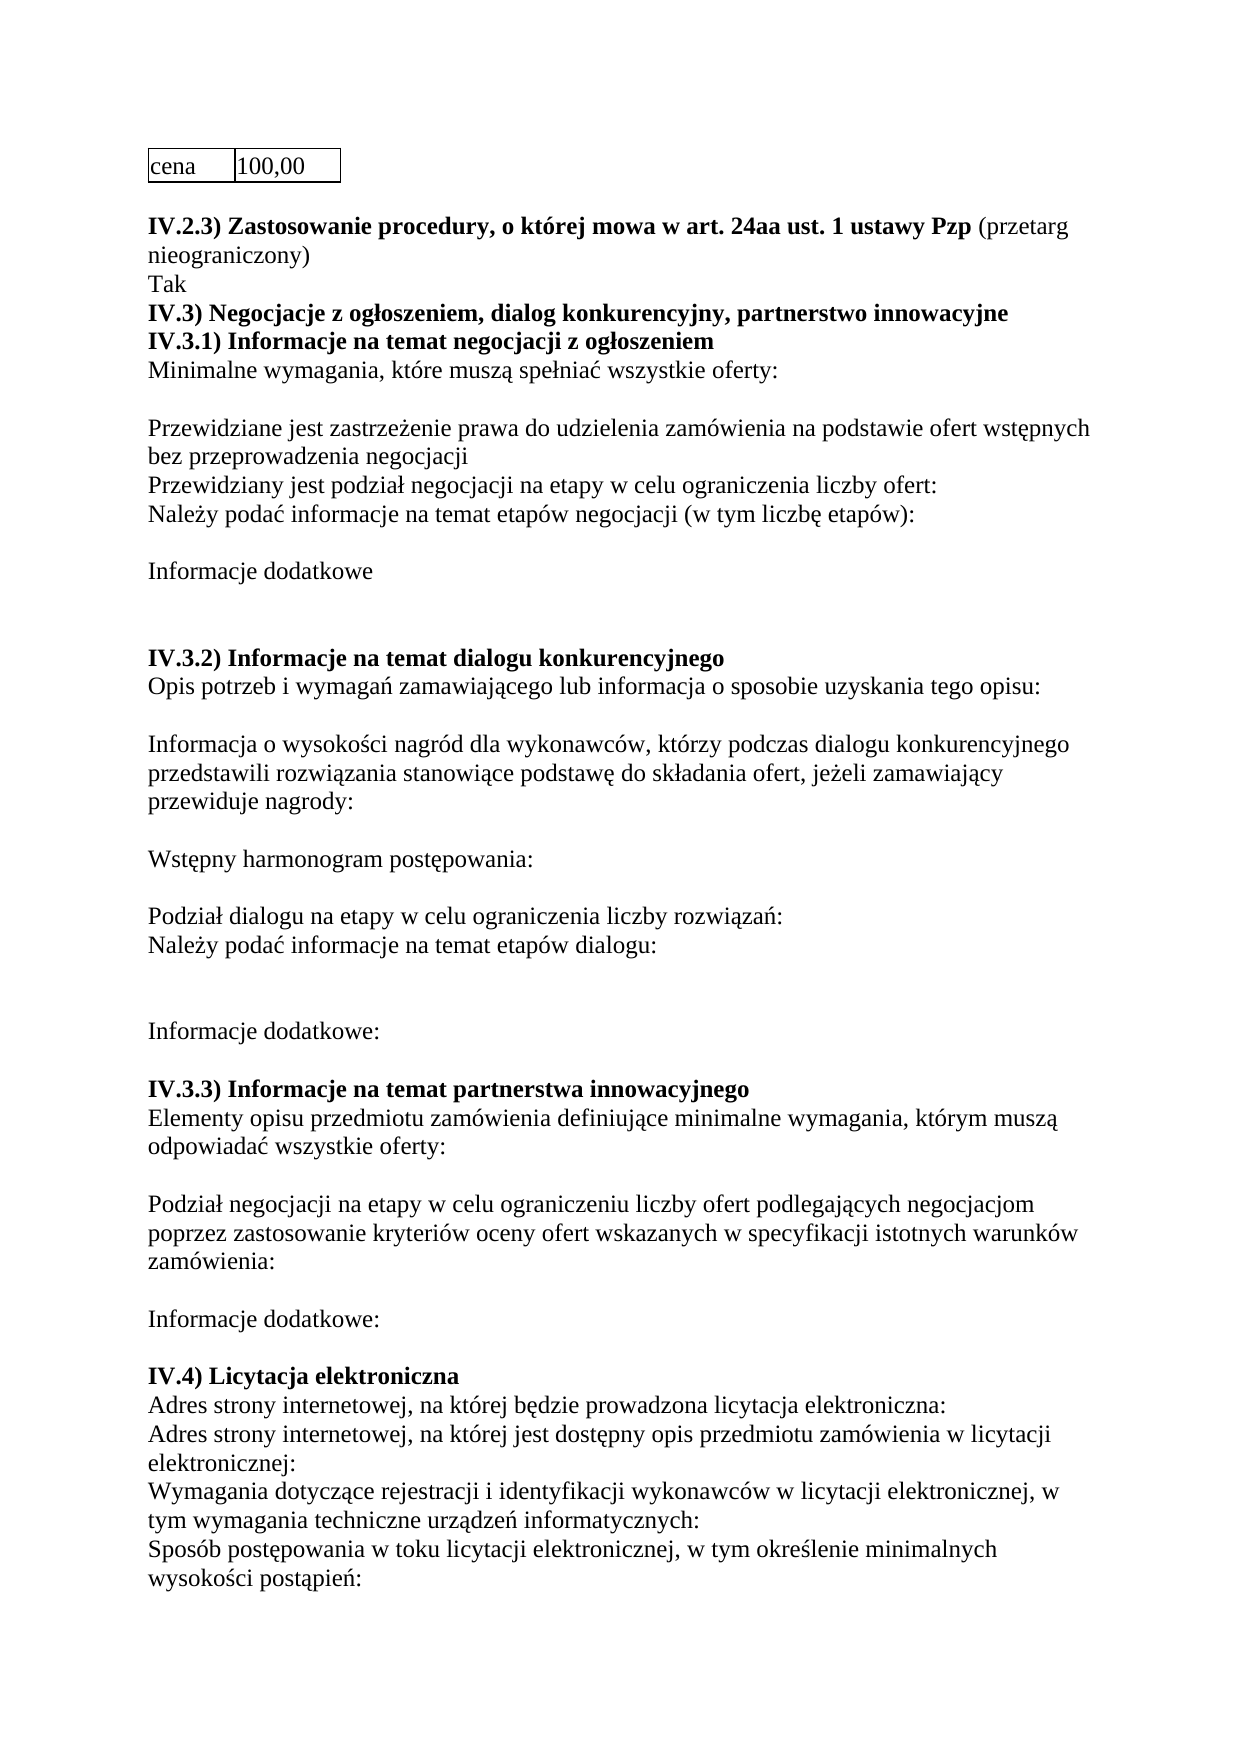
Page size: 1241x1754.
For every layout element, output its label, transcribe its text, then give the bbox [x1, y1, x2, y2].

text IV.2.3) Zastosowanie procedury, o której mowa w art. 24aa ust. 1 ustawy Pzp (przetarg nieograniczony) Tak IV.3) Negocjacje z ogłoszeniem, dialog konkurencyjny, partnerstwo innowacyjne IV.3.1) Informacje na temat negocjacji z ogłoszeniem Minimalne wymagania, które muszą spełniać wszystkie oferty: Przewidziane jest zastrzeżenie prawa do udzielenia zamówienia na podstawie ofert wstępnych bez przeprowadzenia negocjacji Przewidziany jest podział negocjacji na etapy w celu ograniczenia liczby ofert: Należy podać informacje na temat etapów negocjacji (w tym liczbę etapów): Informacje dodatkowe IV.3.2) Informacje na temat dialogu konkurencyjnego Opis potrzeb i wymagań zamawiającego lub informacja o sposobie uzyskania tego opisu: Informacja o wysokości nagród dla wykonawców, którzy podczas dialogu konkurencyjnego przedstawili rozwiązania stanowiące podstawę do składania ofert, jeżeli zamawiający przewiduje nagrody: Wstępny harmonogram postępowania: Podział dialogu na etapy w celu ograniczenia liczby rozwiązań: Należy podać informacje na temat etapów dialogu: Informacje dodatkowe: IV.3.3) Informacje na temat partnerstwa innowacyjnego Elementy opisu przedmiotu zamówienia definiujące minimalne wymagania, którym muszą odpowiadać wszystkie oferty: Podział negocjacji na etapy w celu ograniczeniu liczby ofert podlegających negocjacjom poprzez zastosowanie kryteriów oceny ofert wskazanych w specyfikacji istotnych warunków zamówienia: Informacje dodatkowe: IV.4) Licytacja elektroniczna Adres strony internetowej, na której będzie prowadzona licytacja elektroniczna: [148, 183, 1093, 1419]
table_cell 100,00 [236, 149, 340, 181]
text Sposób postępowania w toku licytacji elektronicznej, w tym określenie minimalnych wysokości postąpień: [148, 1534, 1093, 1591]
table_cell cena [149, 149, 234, 181]
text Adres strony internetowej, na której jest dostępny opis przedmiotu zamówienia w licytacji elektronicznej: [148, 1419, 1093, 1476]
text Wymagania dotyczące rejestracji i identyfikacji wykonawców w licytacji elektronicznej, w tym wymagania techniczne urządzeń informatycznych: [148, 1476, 1093, 1534]
